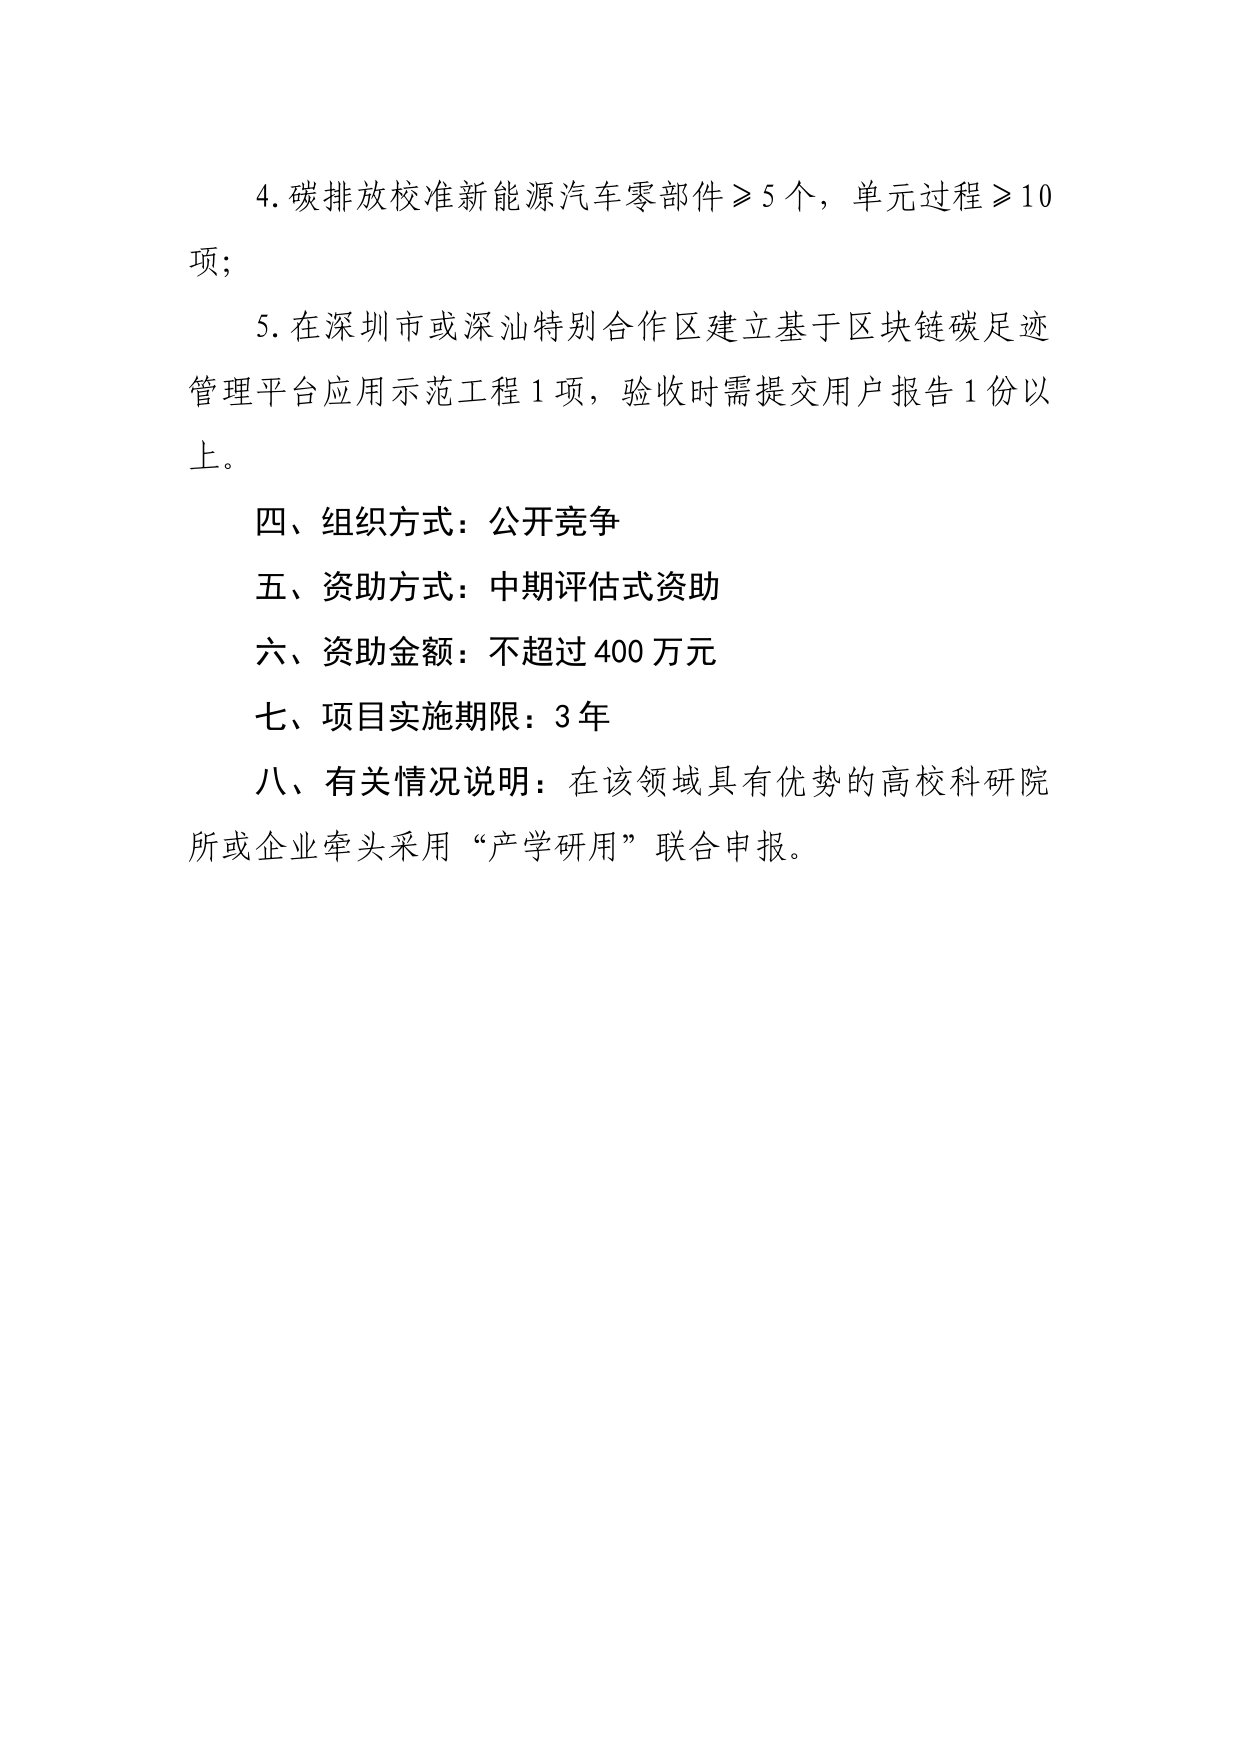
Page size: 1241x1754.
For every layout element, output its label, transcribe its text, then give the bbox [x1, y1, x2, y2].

subtitle 四、组织方式：公开竞争 [187, 487, 1053, 552]
subtitle 六、资助金额：不超过400万元 [187, 617, 1053, 682]
subtitle 八、有关情况说明：在该领域具有优势的高校科研院所或企业牵头采用“产学研用”联合申报。 [187, 747, 1053, 877]
subtitle 4.碳排放校准新能源汽车零部件≥5个，单元过程≥10项； [187, 162, 1053, 292]
subtitle 5.在深圳市或深汕特别合作区建立基于区块链碳足迹管理平台应用示范工程1项，验收时需提交用户报告1份以上。 [187, 292, 1053, 487]
subtitle 五、资助方式：中期评估式资助 [187, 552, 1053, 617]
subtitle 七、项目实施期限：3年 [187, 682, 1053, 747]
